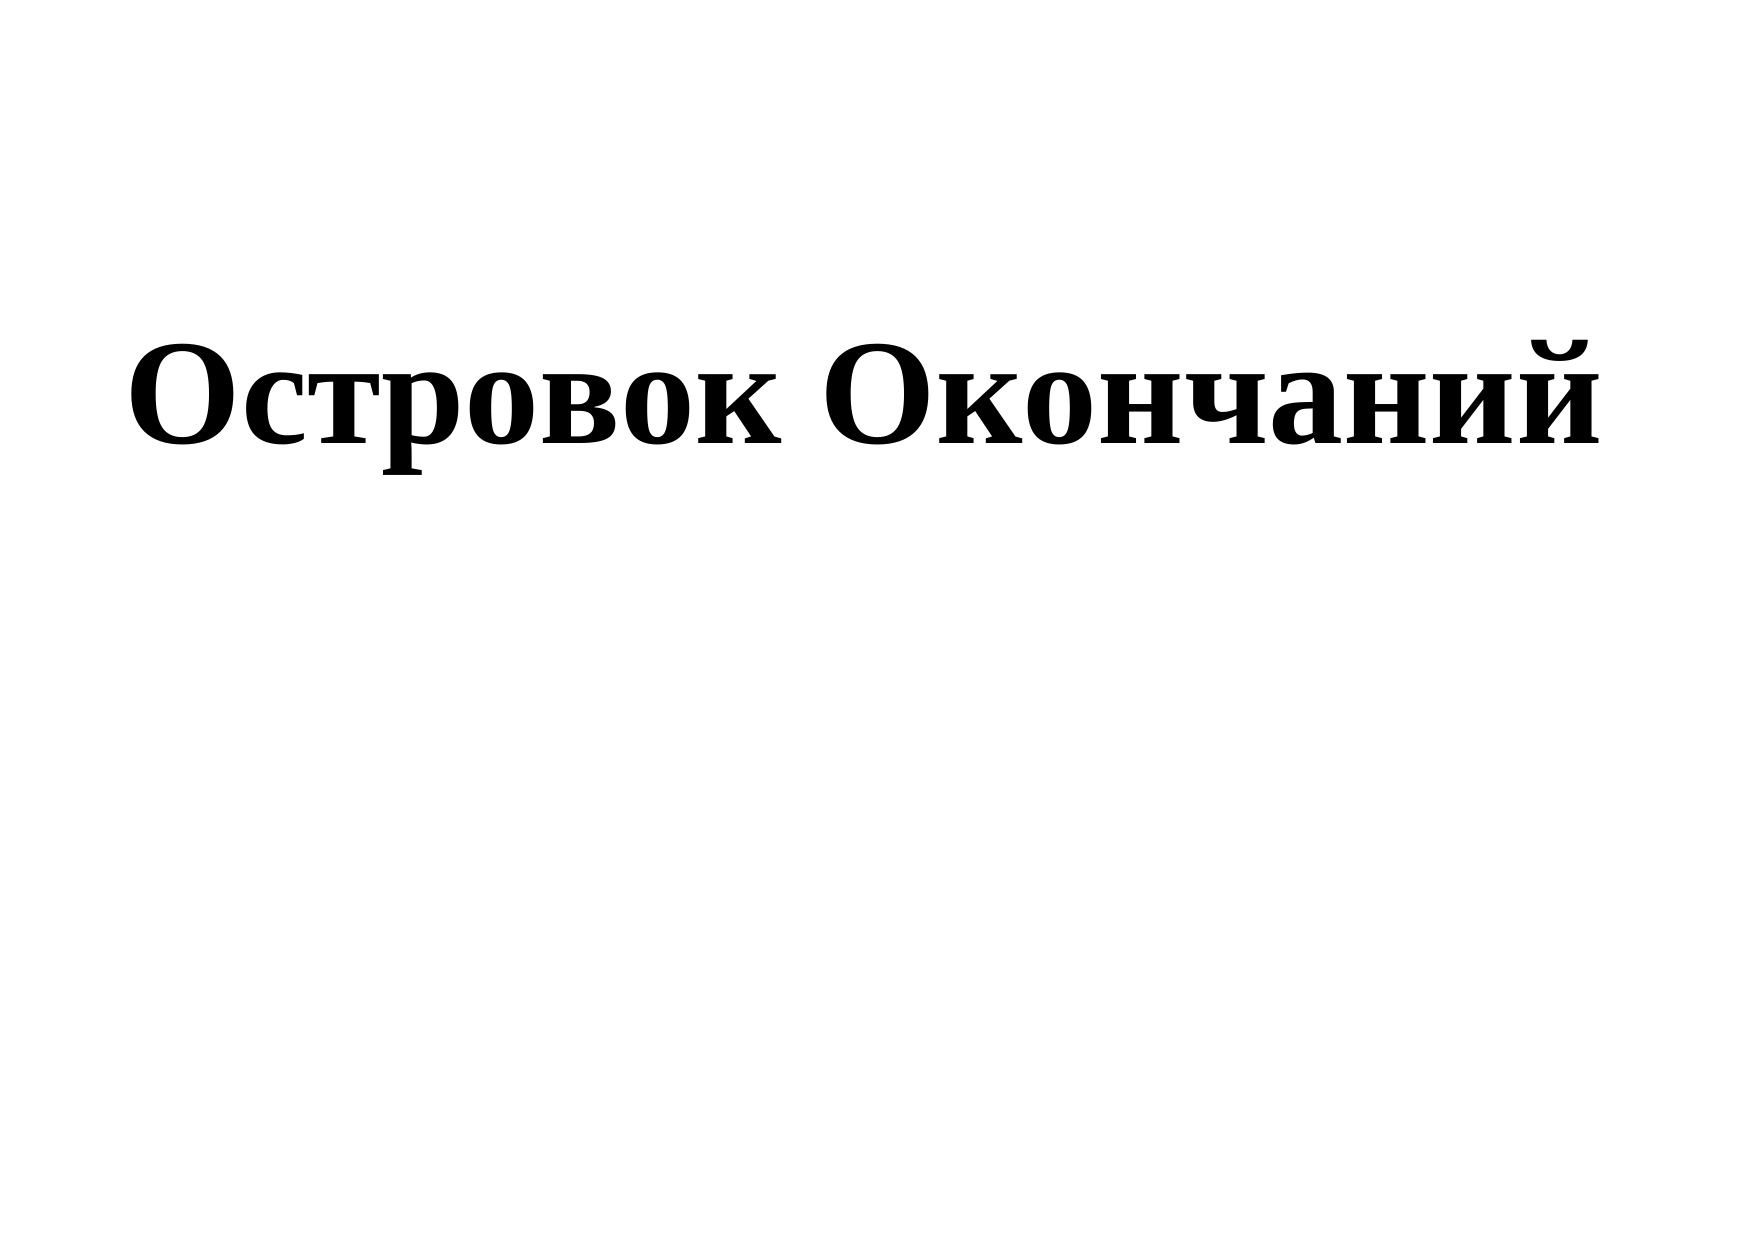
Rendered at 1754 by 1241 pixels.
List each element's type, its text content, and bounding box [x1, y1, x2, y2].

text Островок Окончаний [29, 303, 1698, 476]
